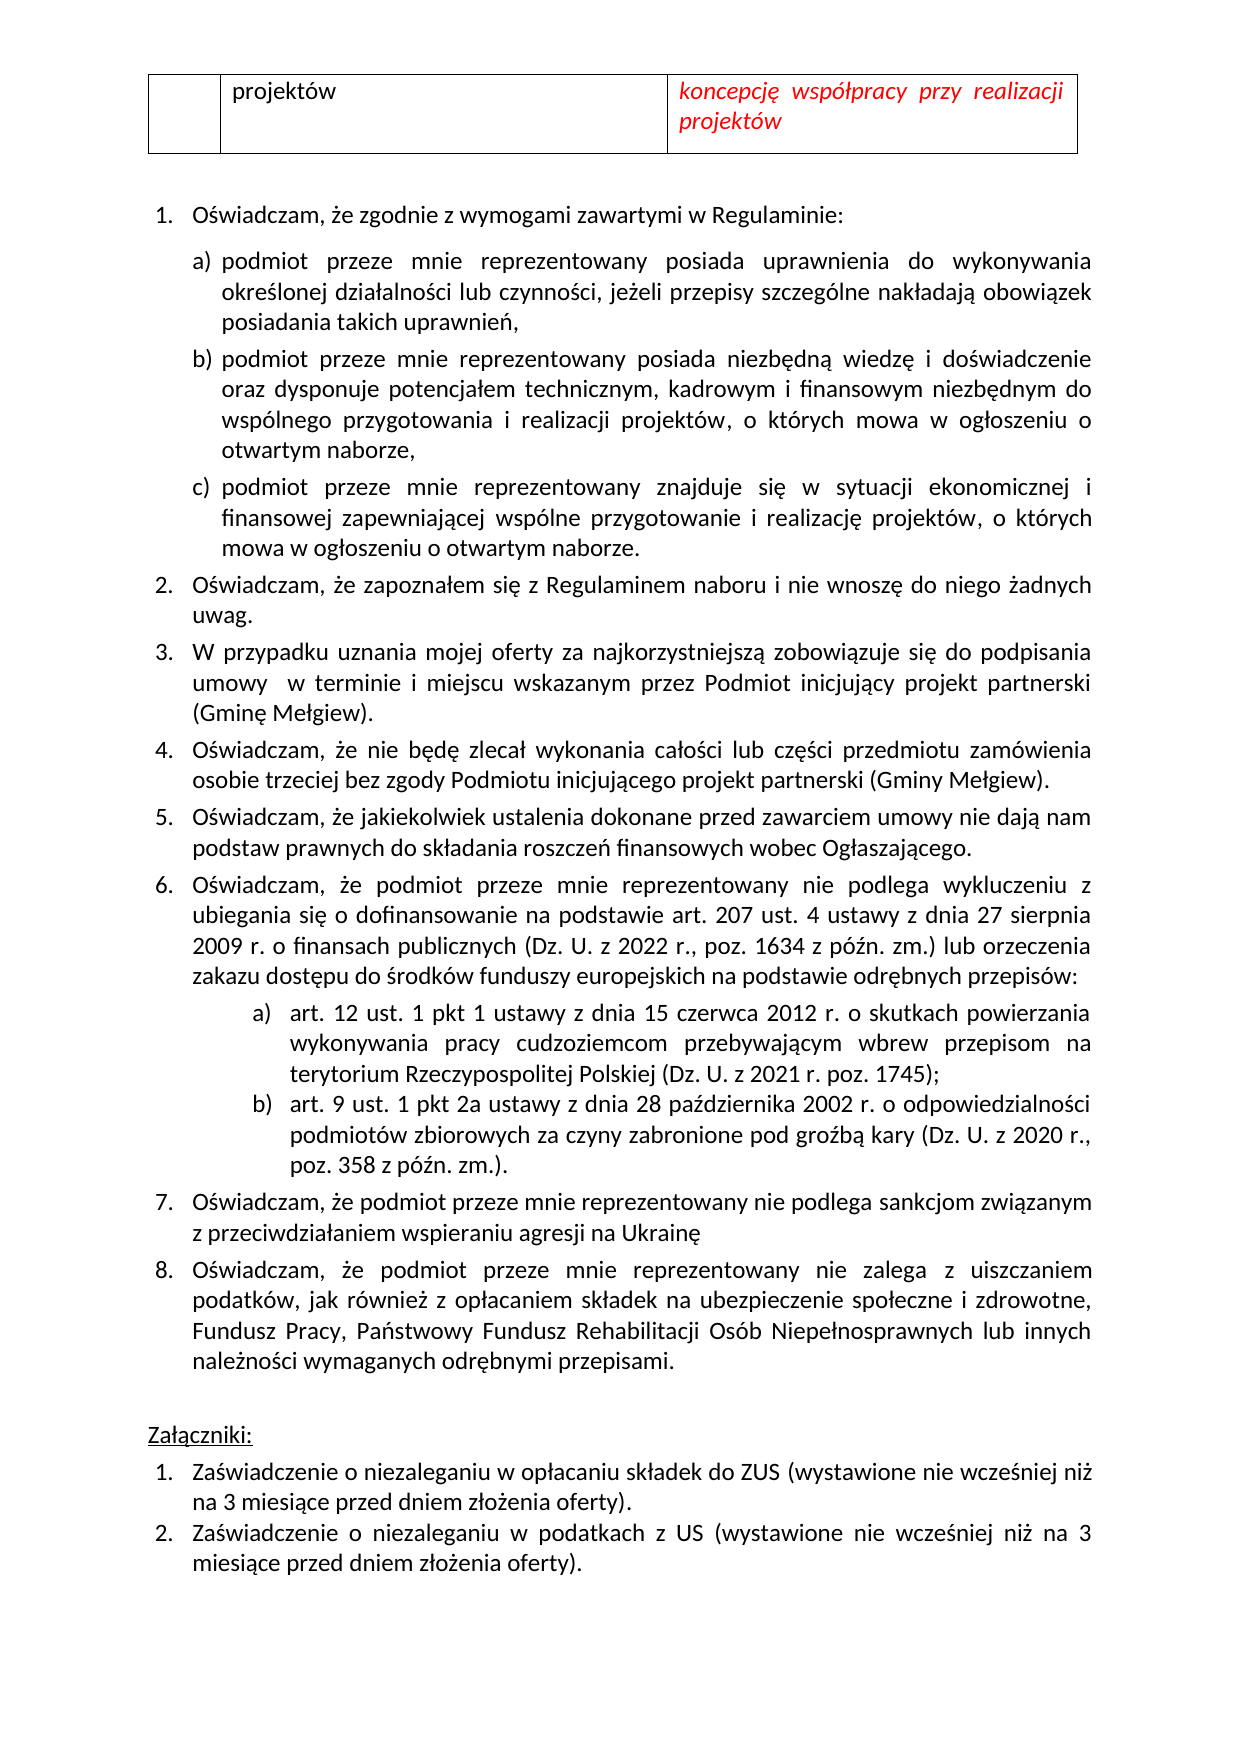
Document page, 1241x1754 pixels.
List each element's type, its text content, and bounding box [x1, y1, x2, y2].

list Oświadczam, że nie będę zlecał wykonania całości lub części przedmiotu zamówienia osobie trzeciej bez zgody Podmiotu inicjującego projekt partnerski (Gminy Mełgiew). [155, 734, 1093, 795]
list Oświadczam, że podmiot przeze mnie reprezentowany nie podlega sankcjom związanym z przeciwdziałaniem wspieraniu agresji na Ukrainę [155, 1186, 1093, 1247]
text Załączniki: [148, 1419, 1093, 1449]
list Zaświadczenie o niezaleganiu w podatkach z US (wystawione nie wcześniej niż na 3 miesiące przed dniem złożenia oferty). [154, 1517, 1093, 1578]
list art. 12 ust. 1 pkt 1 ustawy z dnia 15 czerwca 2012 r. o skutkach powierzania wykonywania pracy cudzoziemcom przebywającym wbrew przepisom na terytorium Rzeczypospolitej Polskiej (Dz. U. z 2021 r. poz. 1745); [252, 997, 1093, 1089]
table_cell 4. [149, 75, 220, 153]
list podmiot przeze mnie reprezentowany posiada niezbędną wiedzę i doświadczenie oraz dysponuje potencjałem technicznym, kadrowym i finansowym niezbędnym do wspólnego przygotowania i realizacji projektów, o których mowa w ogłoszeniu o otwartym naborze, [192, 343, 1093, 465]
list Oświadczam, że podmiot przeze mnie reprezentowany nie zalega z uiszczaniem podatków, jak również z opłacaniem składek na ubezpieczenie społeczne i zdrowotne, Fundusz Pracy, Państwowy Fundusz Rehabilitacji Osób Niepełnosprawnych lub innych należności wymaganych odrębnymi przepisami. [155, 1254, 1093, 1376]
list Oświadczam, że podmiot przeze mnie reprezentowany nie podlega wykluczeniu z ubiegania się o dofinansowanie na podstawie art. 207 ust. 4 ustawy z dnia 27 sierpnia 2009 r. o finansach publicznych (Dz. U. z 2022 r., poz. 1634 z późn. zm.) lub orzeczenia zakazu dostępu do środków funduszy europejskich na podstawie odrębnych przepisów: [155, 869, 1093, 991]
list Oświadczam, że zgodnie z wymogami zawartymi w Regulaminie: [154, 199, 1093, 230]
list W przypadku uznania mojej oferty za najkorzystniejszą zobowiązuje się do podpisania umowy w terminie i miejscu wskazanym przez Podmiot inicjujący projekt partnerski (Gminę Mełgiew). [155, 636, 1093, 728]
list Oświadczam, że jakiekolwiek ustalenia dokonane przed zawarciem umowy nie dają nam podstaw prawnych do składania roszczeń finansowych wobec Ogłaszającego. [155, 801, 1093, 862]
list Oświadczam, że zapoznałem się z Regulaminem naboru i nie wnoszę do niego żadnych uwag. [154, 569, 1093, 630]
list podmiot przeze mnie reprezentowany znajduje się w sytuacji ekonomicznej i finansowej zapewniającej wspólne przygotowanie i realizację projektów, o których mowa w ogłoszeniu o otwartym naborze. [192, 471, 1093, 563]
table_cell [668, 75, 1077, 153]
list podmiot przeze mnie reprezentowany posiada uprawnienia do wykonywania określonej działalności lub czynności, jeżeli przepisy szczególne nakładają obowiązek posiadania takich uprawnień, [192, 245, 1093, 337]
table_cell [221, 75, 667, 153]
list Zaświadczenie o niezaleganiu w opłacaniu składek do ZUS (wystawione nie wcześniej niż na 3 miesiące przed dniem złożenia oferty). [154, 1456, 1093, 1517]
list art. 9 ust. 1 pkt 2a ustawy z dnia 28 października 2002 r. o odpowiedzialności podmiotów zbiorowych za czyny zabronione pod groźbą kary (Dz. U. z 2020 r., poz. 358 z późn. zm.). [252, 1089, 1093, 1180]
